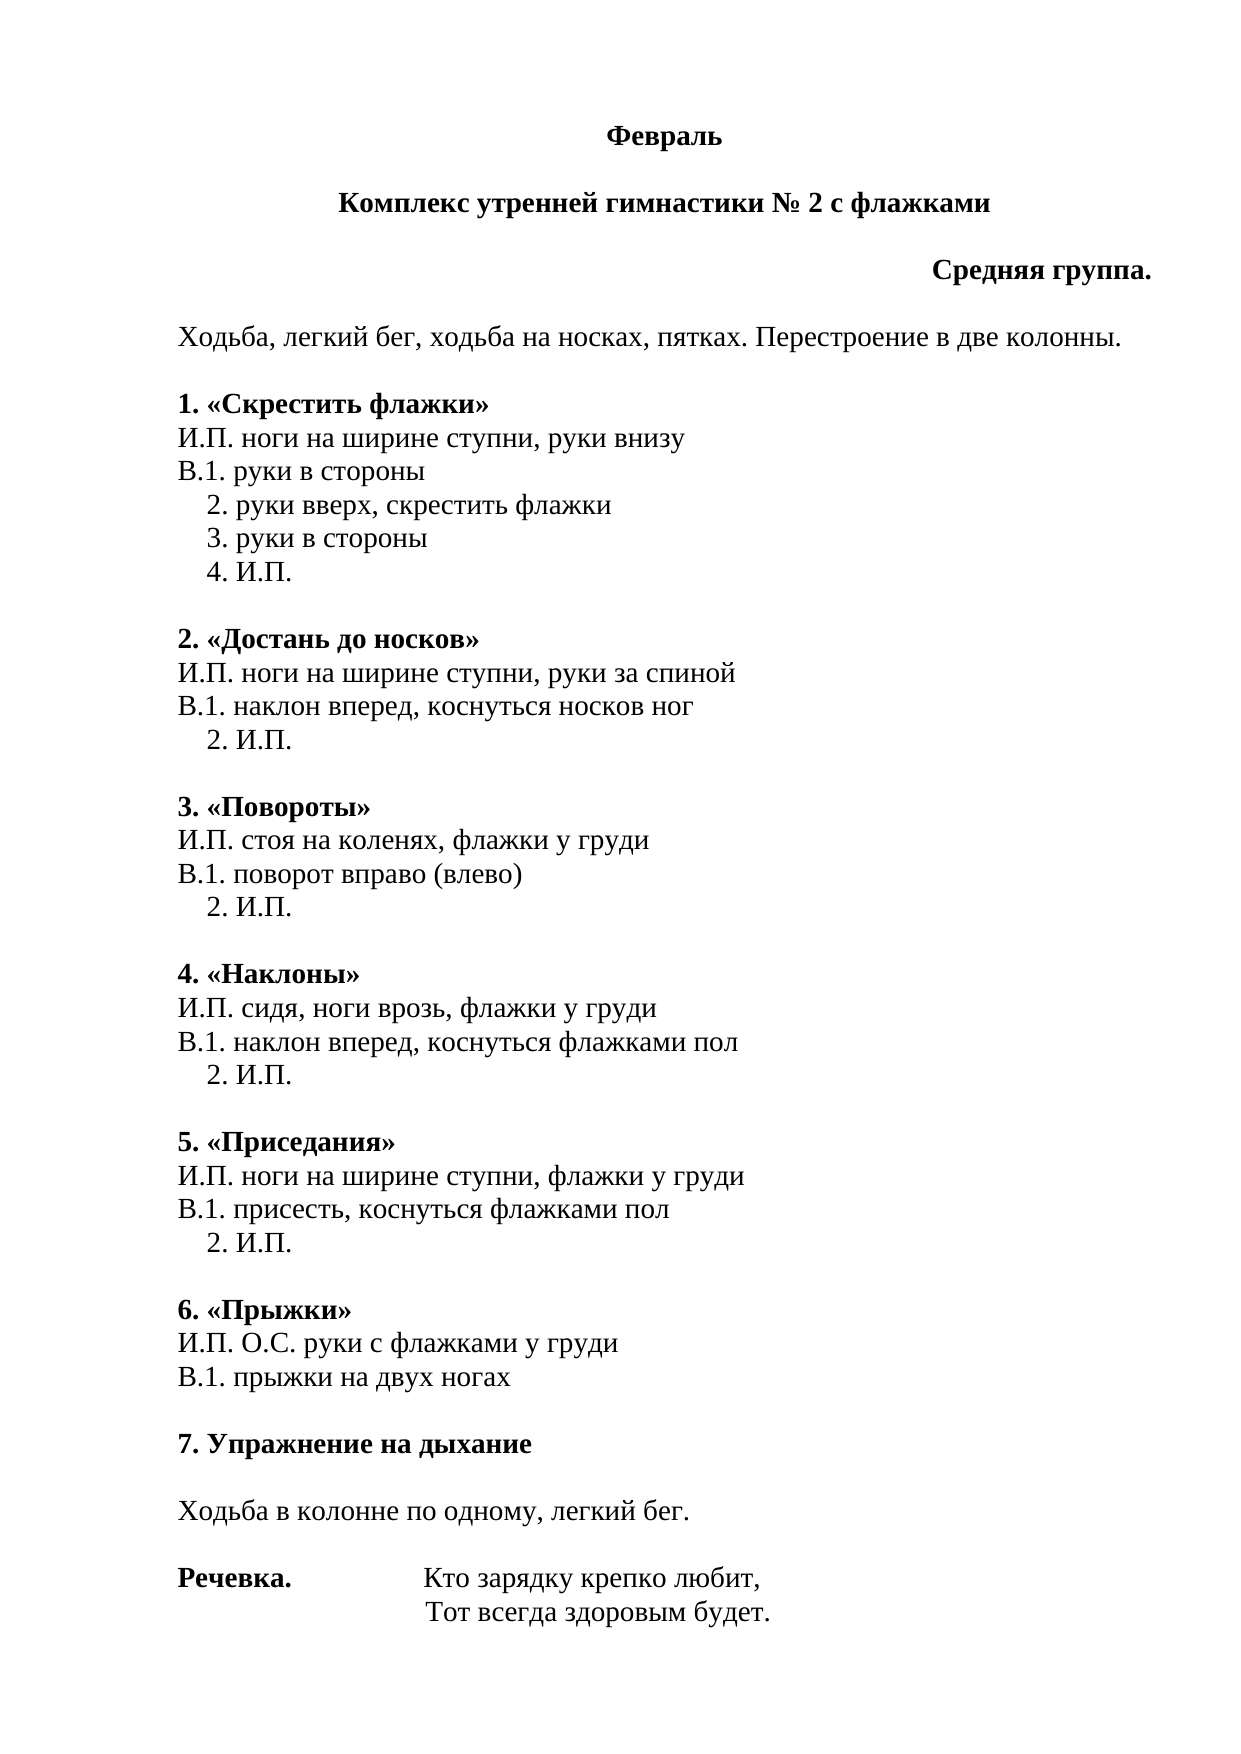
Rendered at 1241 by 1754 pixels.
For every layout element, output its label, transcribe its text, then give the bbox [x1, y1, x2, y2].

text 4. «Наклоны» [177, 957, 1152, 990]
text 5. «Приседания» [177, 1124, 1152, 1158]
text Февраль [177, 118, 1152, 152]
text И.П. сидя, ноги врозь, флажки у груди [177, 990, 1152, 1024]
text 3. руки в стороны [177, 521, 1152, 554]
text Ходьба в колонне по одному, легкий бег. [177, 1493, 1152, 1527]
text И.П. стоя на коленях, флажки у груди [177, 822, 1152, 856]
text 7. Упражнение на дыхание [177, 1426, 1152, 1460]
text Средняя группа. [177, 252, 1152, 286]
text И.П. ноги на ширине ступни, руки за спиной [177, 655, 1152, 688]
text 6. «Прыжки» [177, 1292, 1152, 1326]
text В.1. присесть, коснуться флажками пол [177, 1191, 1152, 1225]
text В.1. наклон вперед, коснуться носков ног [177, 688, 1152, 722]
text 1. «Скрестить флажки» [177, 386, 1152, 420]
text В.1. поворот вправо (влево) [177, 856, 1152, 889]
text И.П. ноги на ширине ступни, руки внизу [177, 420, 1152, 453]
text 2. И.П. [177, 722, 1152, 755]
text И.П. ноги на ширине ступни, флажки у груди [177, 1158, 1152, 1191]
text 3. «Повороты» [177, 789, 1152, 822]
text Речевка. Кто зарядку крепко любит, [177, 1560, 1152, 1594]
text 4. И.П. [177, 554, 1152, 588]
text 2. руки вверх, скрестить флажки [177, 487, 1152, 521]
text Тот всегда здоровым будет. [177, 1594, 1152, 1627]
text И.П. О.С. руки с флажками у груди [177, 1326, 1152, 1359]
text 2. И.П. [177, 889, 1152, 923]
text В.1. наклон вперед, коснуться флажками пол [177, 1024, 1152, 1057]
text В.1. прыжки на двух ногах [177, 1359, 1152, 1393]
text 2. И.П. [177, 1057, 1152, 1091]
text Ходьба, легкий бег, ходьба на носках, пятках. Перестроение в две колонны. [177, 319, 1152, 353]
text В.1. руки в стороны [177, 453, 1152, 487]
text 2. «Достань до носков» [177, 621, 1152, 655]
text Комплекс утренней гимнастики № 2 с флажками [177, 185, 1152, 219]
text 2. И.П. [177, 1225, 1152, 1258]
